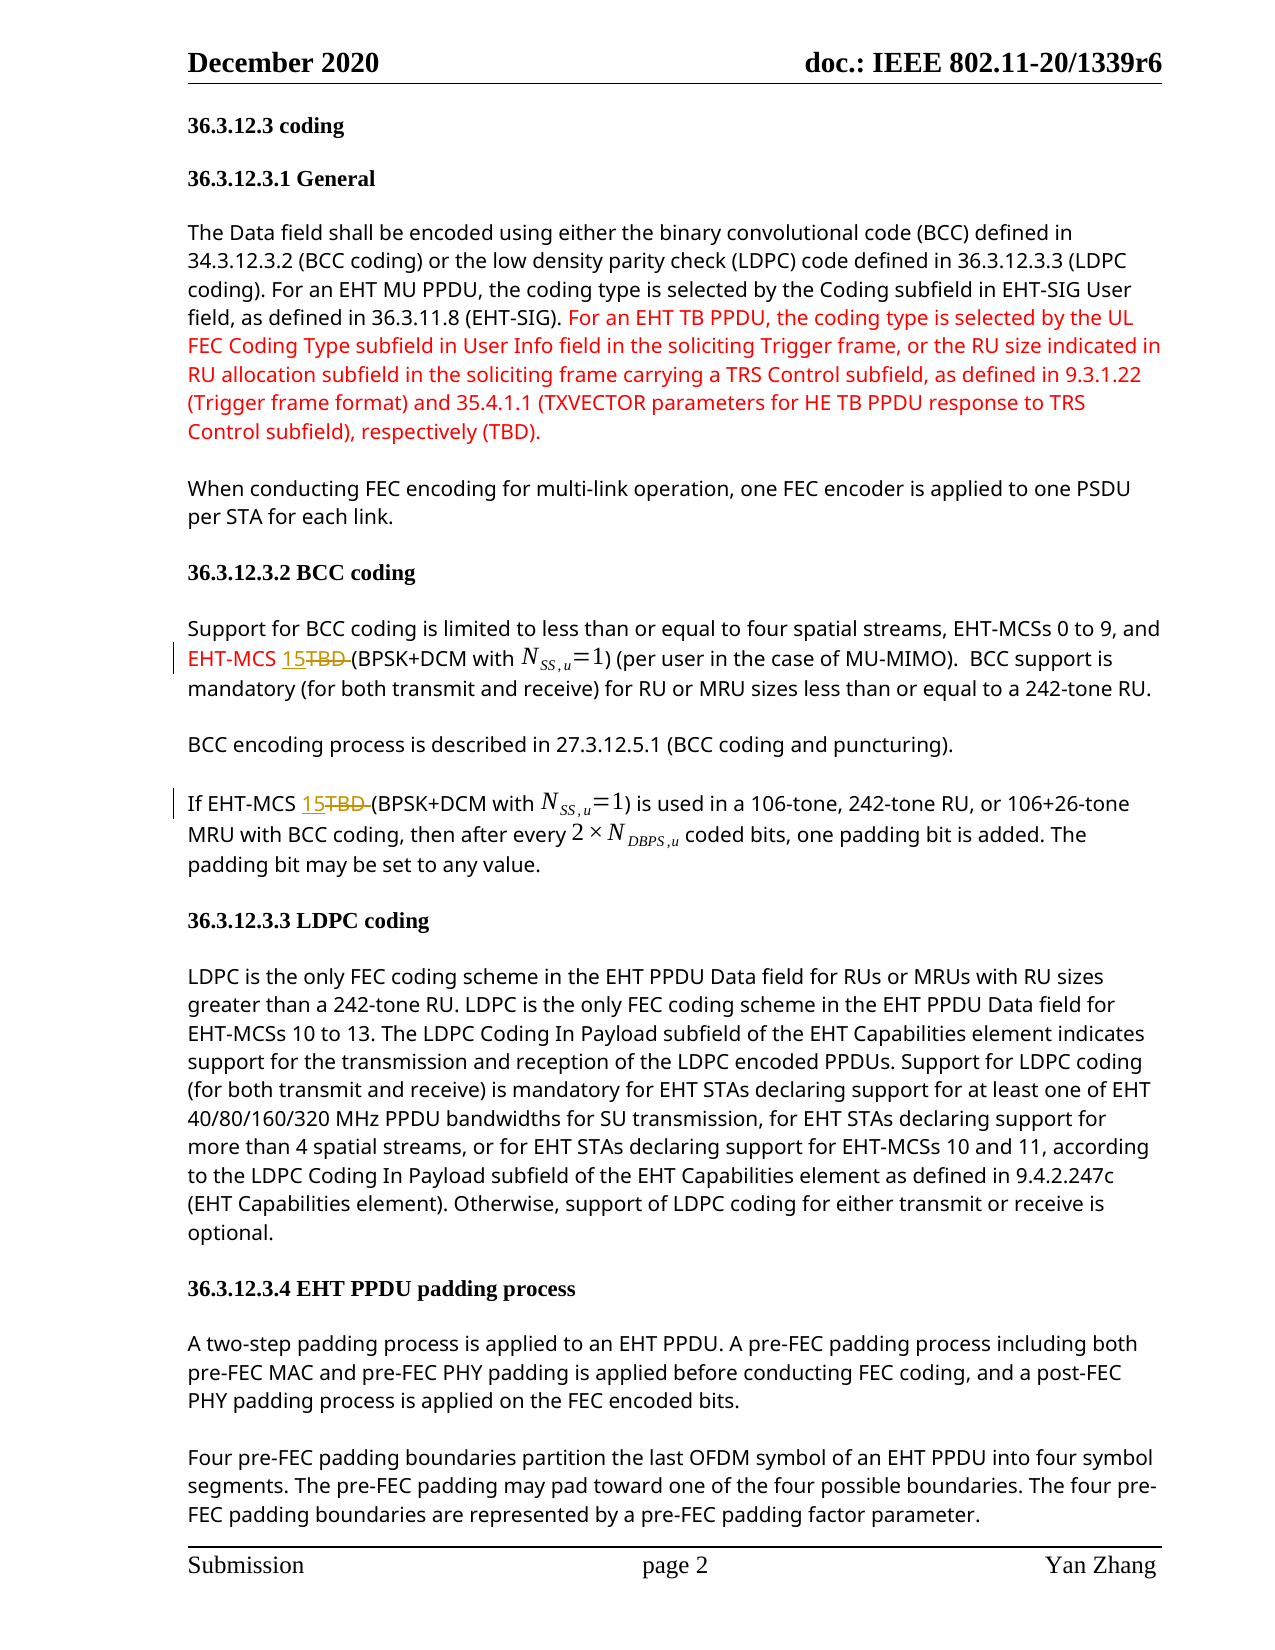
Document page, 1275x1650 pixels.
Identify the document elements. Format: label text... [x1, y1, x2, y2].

text 36.3.12.3 coding [187, 112, 1162, 139]
text LDPC is the only FEC coding scheme in the EHT PPDU Data field for RUs or MRUs with RU sizes greater than a 242-tone RU. LDPC is the only FEC coding scheme in the EHT PPDU Data field for EHT-MCSs 10 to 13. The LDPC Coding In Payload subfield of the EHT Capabilities element indicates support for the transmission and reception of the LDPC encoded PPDUs. Support for LDPC coding (for both transmit and receive) is mandatory for EHT STAs declaring support for at least one of EHT 40/80/160/320 MHz PPDU bandwidths for SU transmission, for EHT STAs declaring support for more than 4 spatial streams, or for EHT STAs declaring support for EHT-MCSs 10 and 11, according to the LDPC Coding In Payload subfield of the EHT Capabilities element as defined in 9.4.2.247c (EHT Capabilities element). Otherwise, support of LDPC coding for either transmit or receive is optional. [187, 962, 1162, 1246]
text When conducting FEC encoding for multi-link operation, one FEC encoder is applied to one PSDU per STA for each link. [187, 474, 1162, 531]
text 36.3.12.3.2 BCC coding [187, 559, 1162, 586]
text 36.3.12.3.3 LDPC coding [187, 907, 1162, 933]
text Support for BCC coding is limited to less than or equal to four spatial streams, EHT-MCSs 0 to 9, and EHT-MCS (BPSK+DCM with ) (per user in the case of MU-MIMO). BCC support is mandatory (for both transmit and receive) for RU or MRU sizes less than or equal to a 242-tone RU. [187, 614, 1162, 702]
text A two-step padding process is applied to an EHT PPDU. A pre-FEC padding process including both pre-FEC MAC and pre-FEC PHY padding is applied before conducting FEC coding, and a post-FEC PHY padding process is applied on the FEC encoded bits. [187, 1329, 1162, 1415]
text If EHT-MCS (BPSK+DCM with ) is used in a 106-tone, 242-tone RU, or 106+26-tone MRU with BCC coding, then after every coded bits, one padding bit is added. The padding bit may be set to any value. [187, 787, 1162, 879]
text Four pre-FEC padding boundaries partition the last OFDM symbol of an EHT PPDU into four symbol segments. The pre-FEC padding may pad toward one of the four possible boundaries. The four pre-FEC padding boundaries are represented by a pre-FEC padding factor parameter. [187, 1443, 1162, 1528]
text 36.3.12.3.4 EHT PPDU padding process [187, 1275, 1162, 1301]
text 36.3.12.3.1 General [187, 165, 1162, 192]
text The Data field shall be encoded using either the binary convolutional code (BCC) defined in 34.3.12.3.2 (BCC coding) or the low density parity check (LDPC) code defined in 36.3.12.3.3 (LDPC coding). For an EHT MU PPDU, the coding type is selected by the Coding subfield in EHT-SIG User field, as defined in 36.3.11.8 (EHT-SIG). For an EHT TB PPDU, the coding type is selected by the UL FEC Coding Type subfield in User Info field in the soliciting Trigger frame, or the RU size indicated in RU allocation subfield in the soliciting frame carrying a TRS Control subfield, as defined in 9.3.1.22 (Trigger frame format) and 35.4.1.1 (TXVECTOR parameters for HE TB PPDU response to TRS Control subfield), respectively (TBD). [187, 218, 1162, 445]
text BCC encoding process is described in 27.3.12.5.1 (BCC coding and puncturing). [187, 731, 1162, 759]
